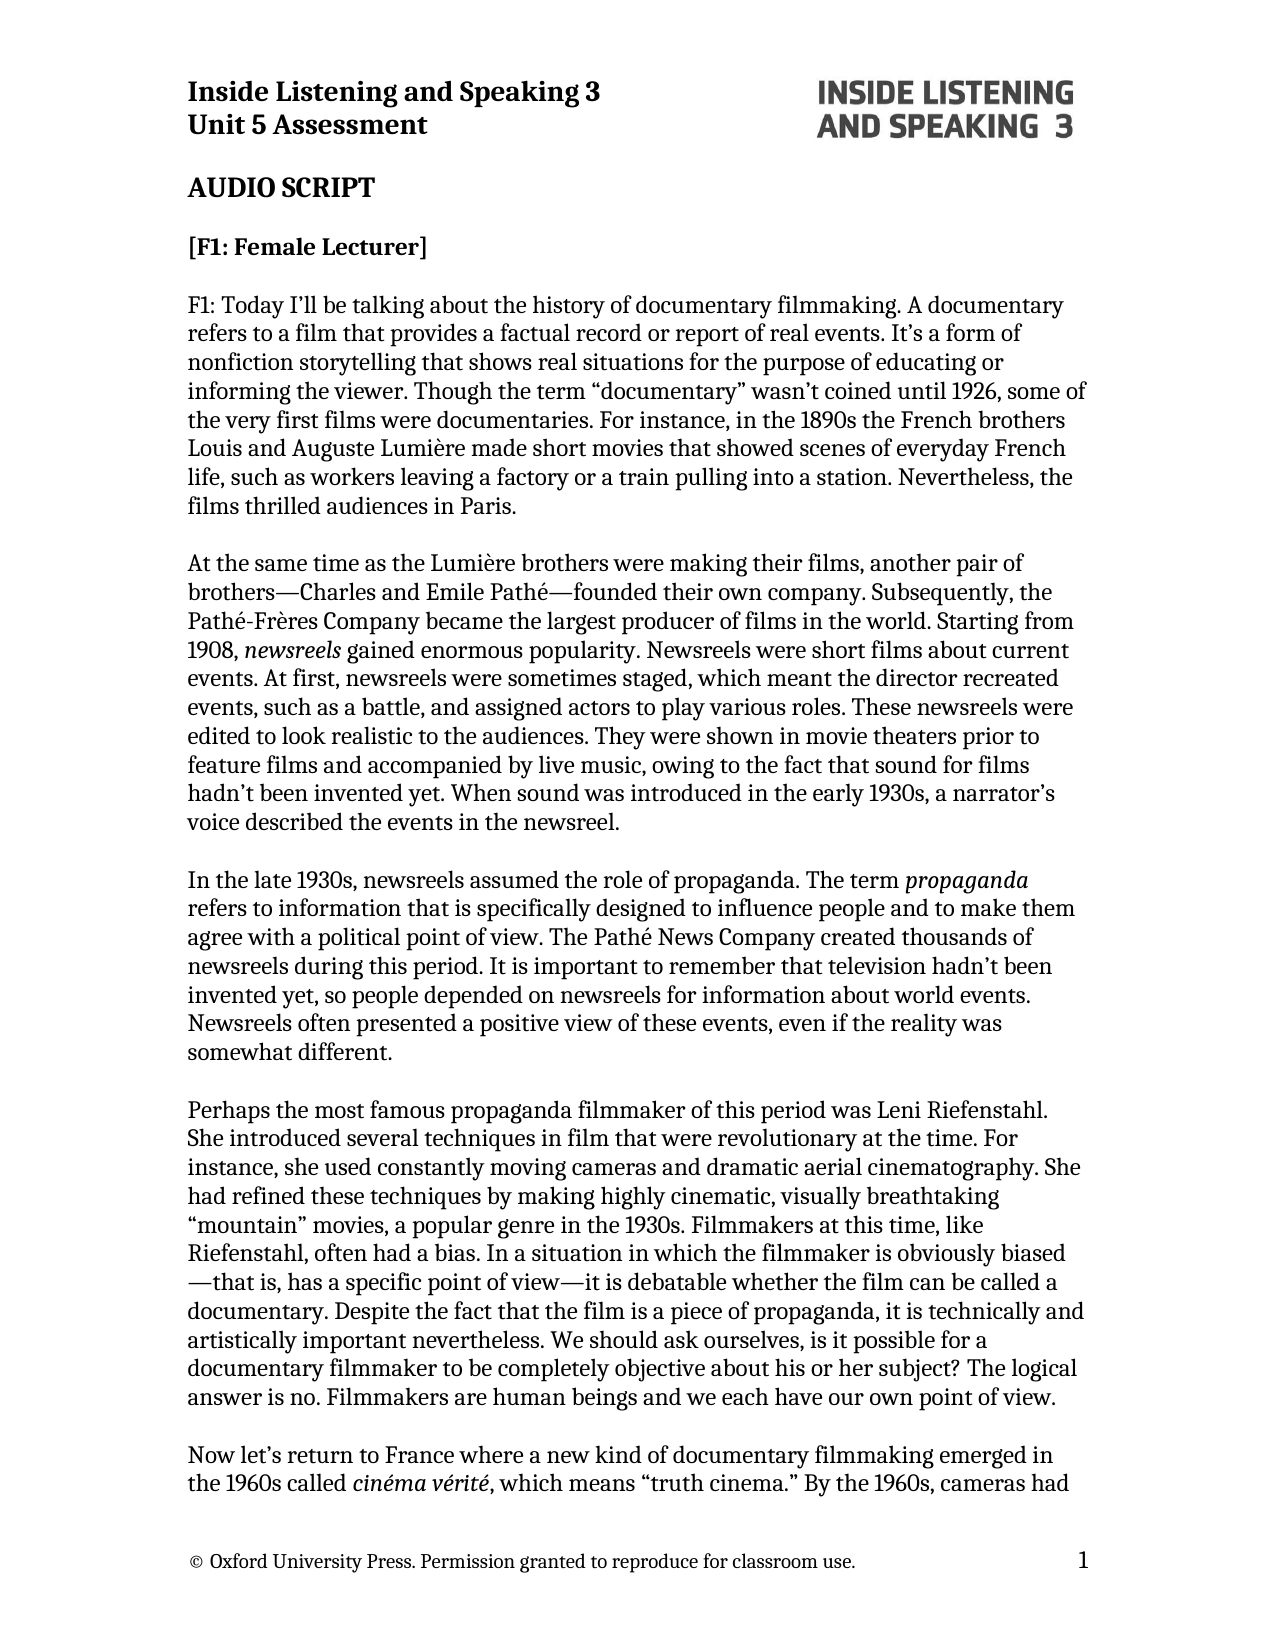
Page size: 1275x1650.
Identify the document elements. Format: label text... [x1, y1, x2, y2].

text Perhaps the most famous propaganda filmmaker of this period was Leni Riefenstahl. She introduced several techniques in film that were revolutionary at the time. For instance, she used constantly moving cameras and dramatic aerial cinematography. She had refined these techniques by making highly cinematic, visually breathtaking “mountain” movies, a popular genre in the 1930s. Filmmakers at this time, like Riefenstahl, often had a bias. In a situation in which the filmmaker is obviously biased—that is, has a specific point of view—it is debatable whether the film can be called a documentary. Despite the fact that the film is a piece of propaganda, it is technically and artistically important nevertheless. We should ask ourselves, is it possible for a documentary filmmaker to be completely objective about his or her subject? The logical answer is no. Filmmakers are human beings and we each have our own point of view. [187, 1096, 1087, 1412]
text [F1: Female Lecturer] [187, 233, 1087, 262]
picture [806, 67, 1087, 150]
text F1: Today I’ll be talking about the history of documentary filmmaking. A documentary refers to a film that provides a factual record or report of real events. It’s a form of nonfiction storytelling that shows real situations for the purpose of educating or informing the viewer. Though the term “documentary” wasn’t coined until 1926, some of the very first films were documentaries. For instance, in the 1890s the French brothers Louis and Auguste Lumière made short movies that showed scenes of everyday French life, such as workers leaving a factory or a train pulling into a station. Nevertheless, the films thrilled audiences in Paris. [187, 291, 1087, 521]
text At the same time as the Lumière brothers were making their films, another pair of brothers—Charles and Emile Pathé—founded their own company. Subsequently, the Pathé-Frères Company became the largest producer of films in the world. Starting from 1908, newsreels gained enormous popularity. Newsreels were short films about current events. At first, newsreels were sometimes staged, which meant the director recreated events, such as a battle, and assigned actors to play various roles. These newsreels were edited to look realistic to the audiences. They were shown in movie theaters prior to feature films and accompanied by live music, owing to the fact that sound for films hadn’t been invented yet. When sound was introduced in the early 1930s, a narrator’s voice described the events in the newsreel. [187, 549, 1087, 837]
text In the late 1930s, newsreels assumed the role of propaganda. The term propaganda refers to information that is specifically designed to influence people and to make them agree with a political point of view. The Pathé News Company created thousands of newsreels during this period. It is important to remember that television hadn’t been invented yet, so people depended on newsreels for information about world events. Newsreels often presented a positive view of these events, even if the reality was somewhat different. [187, 866, 1087, 1067]
text AUDIO SCRIPT [187, 171, 1087, 204]
